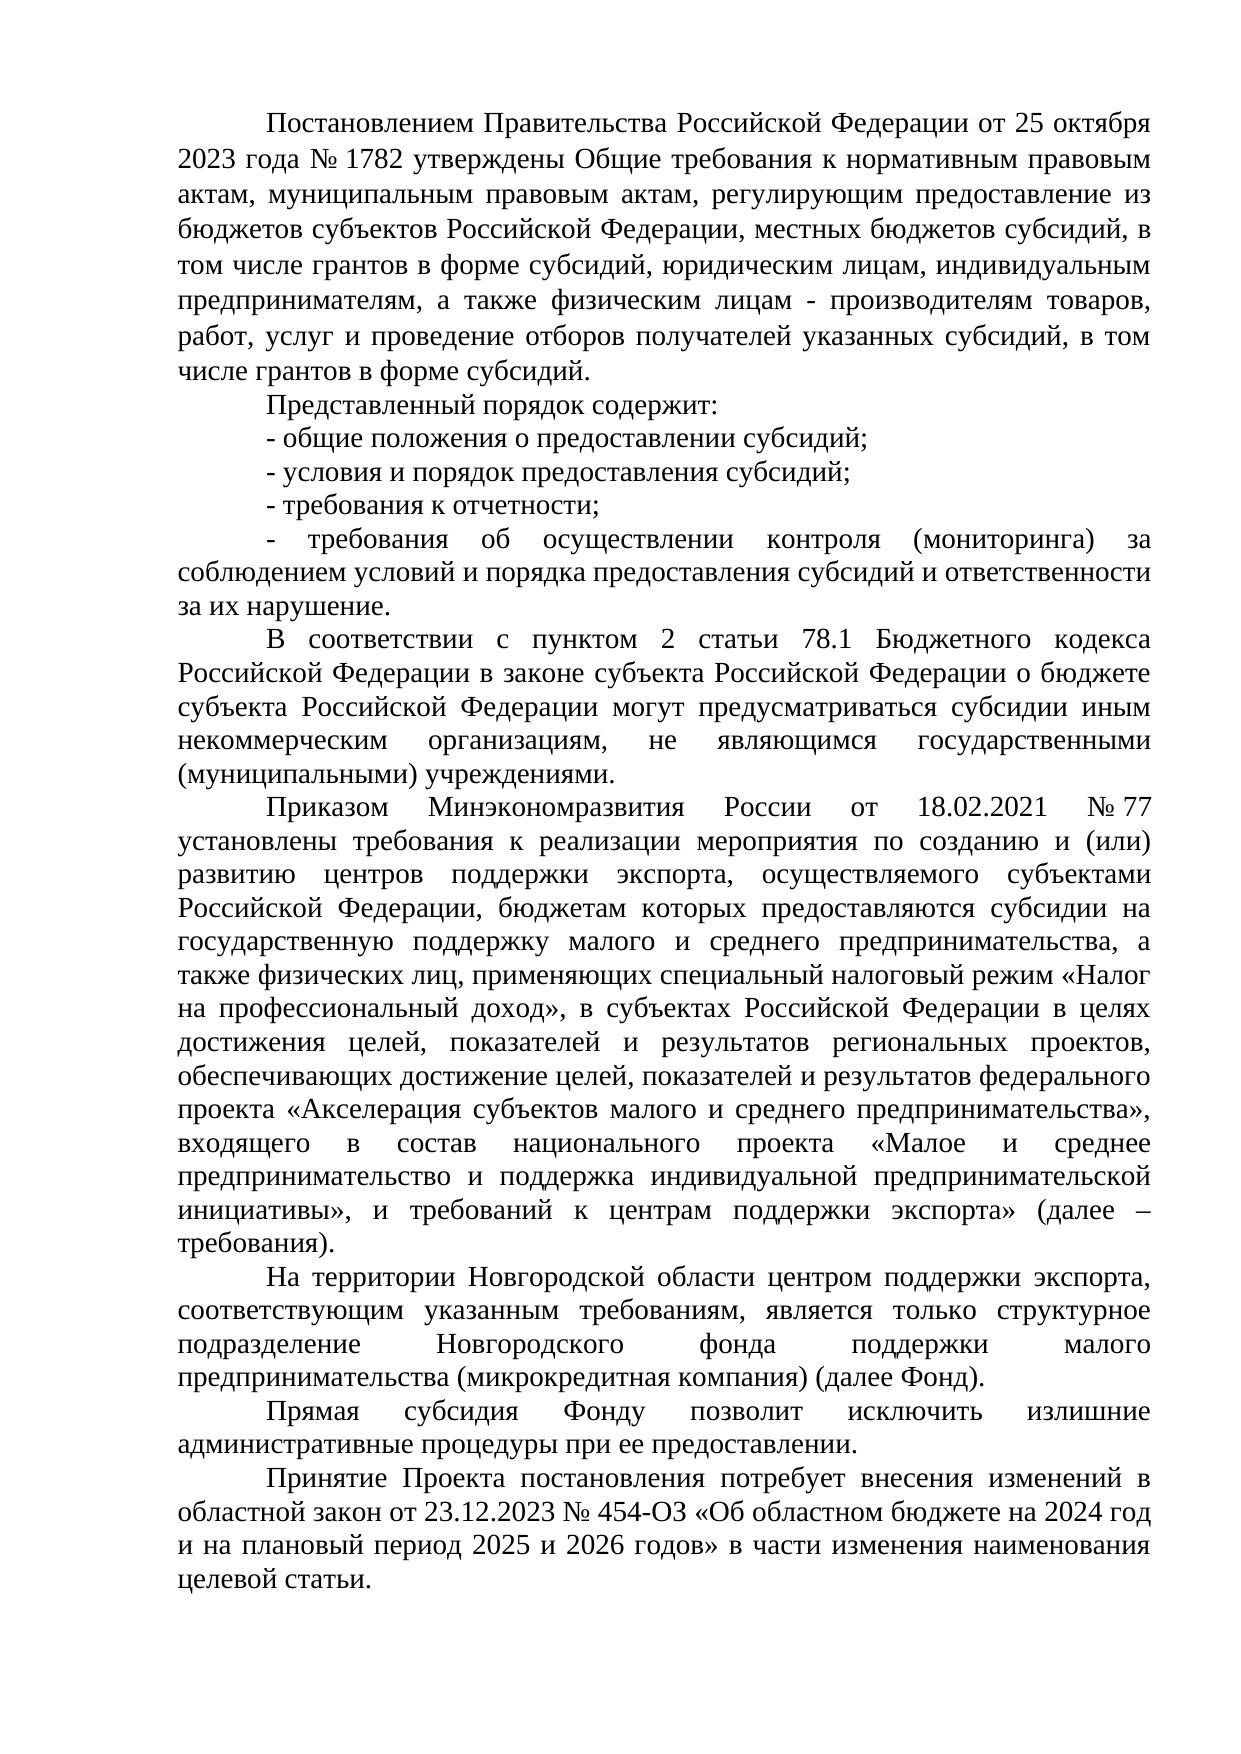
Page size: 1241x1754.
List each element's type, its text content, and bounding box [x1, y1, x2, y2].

text - условия и порядок предоставления субсидий; [177, 454, 1152, 487]
text Приказом Минэкономразвития России от 18.02.2021 № 77 установлены требования к реализации мероприятия по созданию и (или) развитию центров поддержки экспорта, осуществляемого субъектами Российской Федерации, бюджетам которых предоставляются субсидии на государственную поддержку малого и среднего предпринимательства, а также физических лиц, применяющих специальный налоговый режим «Налог на профессиональный доход», в субъектах Российской Федерации в целях достижения целей, показателей и результатов региональных проектов, обеспечивающих достижение целей, показателей и результатов федерального проекта «Акселерация субъектов малого и среднего предпринимательства», входящего в состав национального проекта «Малое и среднее предпринимательство и поддержка индивидуальной предпринимательской инициативы», и требований к центрам поддержки экспорта» (далее – требования). [177, 789, 1152, 1259]
text На территории Новгородской области центром поддержки экспорта, соответствующим указанным требованиям, является только структурное подразделение Новгородского фонда поддержки малого предпринимательства (микрокредитная компания) (далее Фонд). [177, 1259, 1152, 1393]
text Прямая субсидия Фонду позволит исключить излишние административные процедуры при ее предоставлении. [177, 1393, 1152, 1460]
text - требования об осуществлении контроля (мониторинга) за соблюдением условий и порядка предоставления субсидий и ответственности за их нарушение. [177, 521, 1152, 622]
text Постановлением Правительства Российской Федерации от 25 октября 2023 года № 1782 утверждены Общие требования к нормативным правовым актам, муниципальным правовым актам, регулирующим предоставление из бюджетов субъектов Российской Федерации, местных бюджетов субсидий, в том числе грантов в форме субсидий, юридическим лицам, индивидуальным предпринимателям, а также физическим лицам - производителям товаров, работ, услуг и проведение отборов получателей указанных субсидий, в том числе грантов в форме субсидий. [177, 103, 1152, 387]
text - общие положения о предоставлении субсидий; [177, 420, 1152, 454]
text В соответствии с пунктом 2 статьи 78.1 Бюджетного кодекса Российской Федерации в законе субъекта Российской Федерации о бюджете субъекта Российской Федерации могут предусматриваться субсидии иным некоммерческим организациям, не являющимся государственными (муниципальными) учреждениями. [177, 622, 1152, 789]
text - требования к отчетности; [177, 487, 1152, 521]
text Принятие Проекта постановления потребует внесения изменений в областной закон от 23.12.2023 № 454-ОЗ «Об областном бюджете на 2024 год и на плановый период 2025 и 2026 годов» в части изменения наименования целевой статьи. [177, 1460, 1152, 1594]
text Представленный порядок содержит: [177, 387, 1152, 420]
